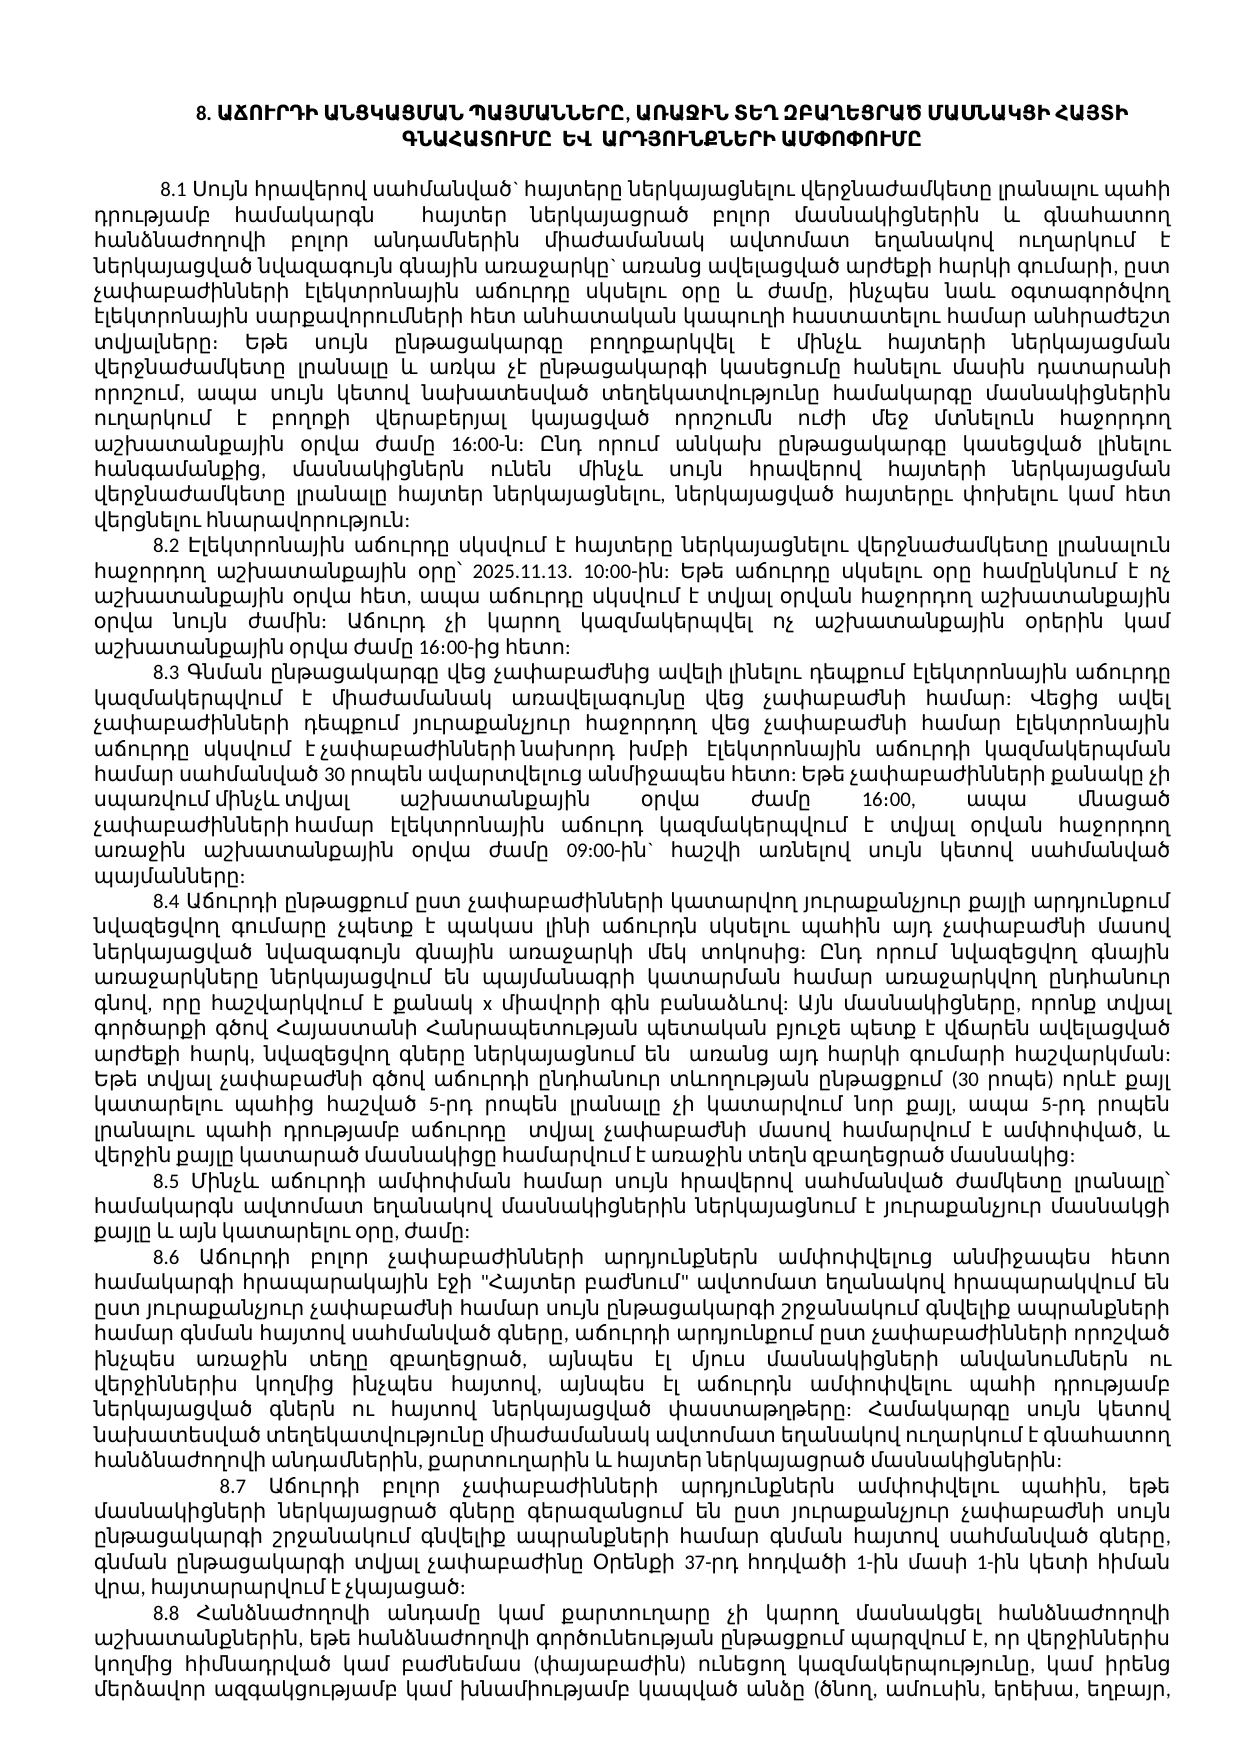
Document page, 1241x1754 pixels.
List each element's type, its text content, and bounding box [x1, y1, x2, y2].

text 8.3 Գնման ընթացակարգը վեց չափաբաժնից ավելի լինելու դեպքում էլեկտրոնային աճուրդը կազմակերպվում է միաժամանակ առավելագույնը վեց չափաբաժնի համար: Վեցից ավել չափաբաժինների դեպքում յուրաքանչյուր հաջորդող վեց չափաբաժնի համար էլեկտրոնային աճուրդը սկսվում է չափաբաժինների նախորդ խմբի էլեկտրոնային աճուրդի կազմակերպման համար սահմանված 30 րոպեն ավարտվելուց անմիջապես հետո: Եթե չափաբաժինների քանակը չի սպառվում մինչև տվյալ աշխատանքային օրվա ժամը 16։00, ապա մնացած չափաբաժինների համար էլեկտրոնային աճուրդ կազմակերպվում է տվյալ օրվան հաջորդող առաջին աշխատանքային օրվա ժամը 09:00-ին` հաշվի առնելով սույն կետով սահմանված պայմանները: [94, 659, 1171, 888]
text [94, 1600, 1171, 1702]
text 8.4 Աճուրդի ընթացքում ըստ չափաբաժինների կատարվող յուրաքանչյուր քայլի արդյունքում նվազեցվող գումարը չպետք է պակաս լինի աճուրդն սկսելու պահին այդ չափաբաժնի մասով ներկայացված նվազագույն գնային առաջարկի մեկ տոկոսից: Ընդ որում նվազեցվող գնային առաջարկները ներկայացվում են պայմանագրի կատարման համար առաջարկվող ընդհանուր գնով, որը հաշվարկվում է քանակ x միավորի գին բանաձևով: Այն մասնակիցները, որոնք տվյալ գործարքի գծով Հայաստանի Հանրապետության պետական բյուջե պետք է վճարեն ավելացված արժեքի հարկ, նվազեցվող գները ներկայացնում են առանց այդ հարկի գումարի հաշվարկման: Եթե տվյալ չափաբաժնի գծով աճուրդի ընդհանուր տևողության ընթացքում (30 րոպե) որևէ քայլ կատարելու պահից հաշված 5-րդ րոպեն լրանալը չի կատարվում նոր քայլ, ապա 5-րդ րոպեն լրանալու պահի դրությամբ աճուրդը տվյալ չափաբաժնի մասով համարվում է ամփոփված, և վերջին քայլը կատարած մասնակիցը համարվում է առաջին տեղն զբաղեցրած մասնակից: [94, 888, 1171, 1168]
text 8.1 Սույն հրավերով սահմանված` հայտերը ներկայացնելու վերջնաժամկետը լրանալու պահի դրությամբ համակարգն հայտեր ներկայացրած բոլոր մասնակիցներին և գնահատող հանձնաժողովի բոլոր անդամներին միաժամանակ ավտոմատ եղանակով ուղարկում է ներկայացված նվազագույն գնային առաջարկը` առանց ավելացված արժեքի հարկի գումարի, ըստ չափաբաժինների էլեկտրոնային աճուրդը սկսելու օրը և ժամը, ինչպես նաև օգտագործվող էլեկտրոնային սարքավորումների հետ անհատական կապուղի հաստատելու համար անհրաժեշտ տվյալները։ Եթե սույն ընթացակարգը բողոքարկվել է մինչև հայտերի ներկայացման վերջնաժամկետը լրանալը և առկա չէ ընթացակարգի կասեցումը հանելու մասին դատարանի որոշում, ապա սույն կետով նախատեսված տեղեկատվությունը համակարգը մասնակիցներին ուղարկում է բողոքի վերաբերյալ կայացված որոշումն ուժի մեջ մտնելուն հաջորդող աշխատանքային օրվա ժամը 16:00-ն: Ընդ որում անկախ ընթացակարգը կասեցված լինելու հանգամանքից, մասնակիցներն ունեն մինչև սույն հրավերով հայտերի ներկայացման վերջնաժամկետը լրանալը հայտեր ներկայացնելու, ներկայացված հայտերըւ փոխելու կամ հետ վերցնելու հնարավորություն: [94, 177, 1171, 532]
text 8.2 Էլեկտրոնային աճուրդը սկսվում է հայտերը ներկայացնելու վերջնաժամկետը լրանալուն հաջորդող աշխատանքային օրը՝ 2025.11.13. 10:00 -ին: Եթե աճուրդը սկսելու օրը համընկնում է ոչ աշխատանքային օրվա հետ, ապա աճուրդը սկսվում է տվյալ օրվան հաջորդող աշխատանքային օրվա նույն ժամին: Աճուրդ չի կարող կազմակերպվել ոչ աշխատանքային օրերին կամ աշխատանքային օրվա ժամը 16։00-ից հետո: [94, 532, 1171, 659]
text 8.7 Աճուրդի բոլոր չափաբաժինների արդյունքներն ամփոփվելու պահին, եթե մասնակիցների ներկայացրած գները գերազանցում են ըստ յուրաքանչյուր չափաբաժնի սույն ընթացակարգի շրջանակում գնվելիք ապրանքների համար գնման հայտով սահմանված գները, գնման ընթացակարգի տվյալ չափաբաժինը Օրենքի 37-րդ հոդվածի 1-ին մասի 1-ին կետի հիման վրա, հայտարարվում է չկայացած: [94, 1473, 1171, 1600]
text 8.6 Աճուրդի բոլոր չափաբաժինների արդյունքներն ամփոփվելուց անմիջապես հետո համակարգի հրապարակային էջի "Հայտեր բաժնում" ավտոմատ եղանակով հրապարակվում են ըստ յուրաքանչյուր չափաբաժնի համար սույն ընթացակարգի շրջանակում գնվելիք ապրանքների համար գնման հայտով սահմանված գները, աճուրդի արդյունքում ըստ չափաբաժինների որոշված ինչպես առաջին տեղը զբաղեցրած, այնպես էլ մյուս մասնակիցների անվանումներն ու վերջիններիս կողմից ինչպես հայտով, այնպես էլ աճուրդն ամփոփվելու պահի դրությամբ ներկայացված գներն ու հայտով ներկայացված փաստաթղթերը: Համակարգը սույն կետով նախատեսված տեղեկատվությունը միաժամանակ ավտոմատ եղանակով ուղարկում է գնահատող հանձնաժողովի անդամներին, քարտուղարին և հայտեր ներկայացրած մասնակիցներին: [94, 1244, 1171, 1473]
text ԳՆԱՀԱՏՈՒՄԸ ԵՎ ԱՐԴՅՈՒՆՔՆԵՐԻ ԱՄՓՈՓՈՒՄԸ [94, 126, 1171, 151]
text 8.5 Մինչև աճուրդի ամփոփման համար սույն հրավերով սահմանված ժամկետը լրանալը՝ համակարգն ավտոմատ եղանակով մասնակիցներին ներկայացնում է յուրաքանչյուր մասնակցի քայլը և այն կատարելու օրը, ժամը: [94, 1168, 1171, 1244]
text 8. ԱՃՈՒՐԴԻ ԱՆՑԿԱՑՄԱՆ ՊԱՅՄԱՆՆԵՐԸ, ԱՌԱՋԻՆ ՏԵՂ ԶԲԱՂԵՑՐԱԾ ՄԱՍՆԱԿՑԻ ՀԱՅՏԻ [94, 100, 1171, 126]
